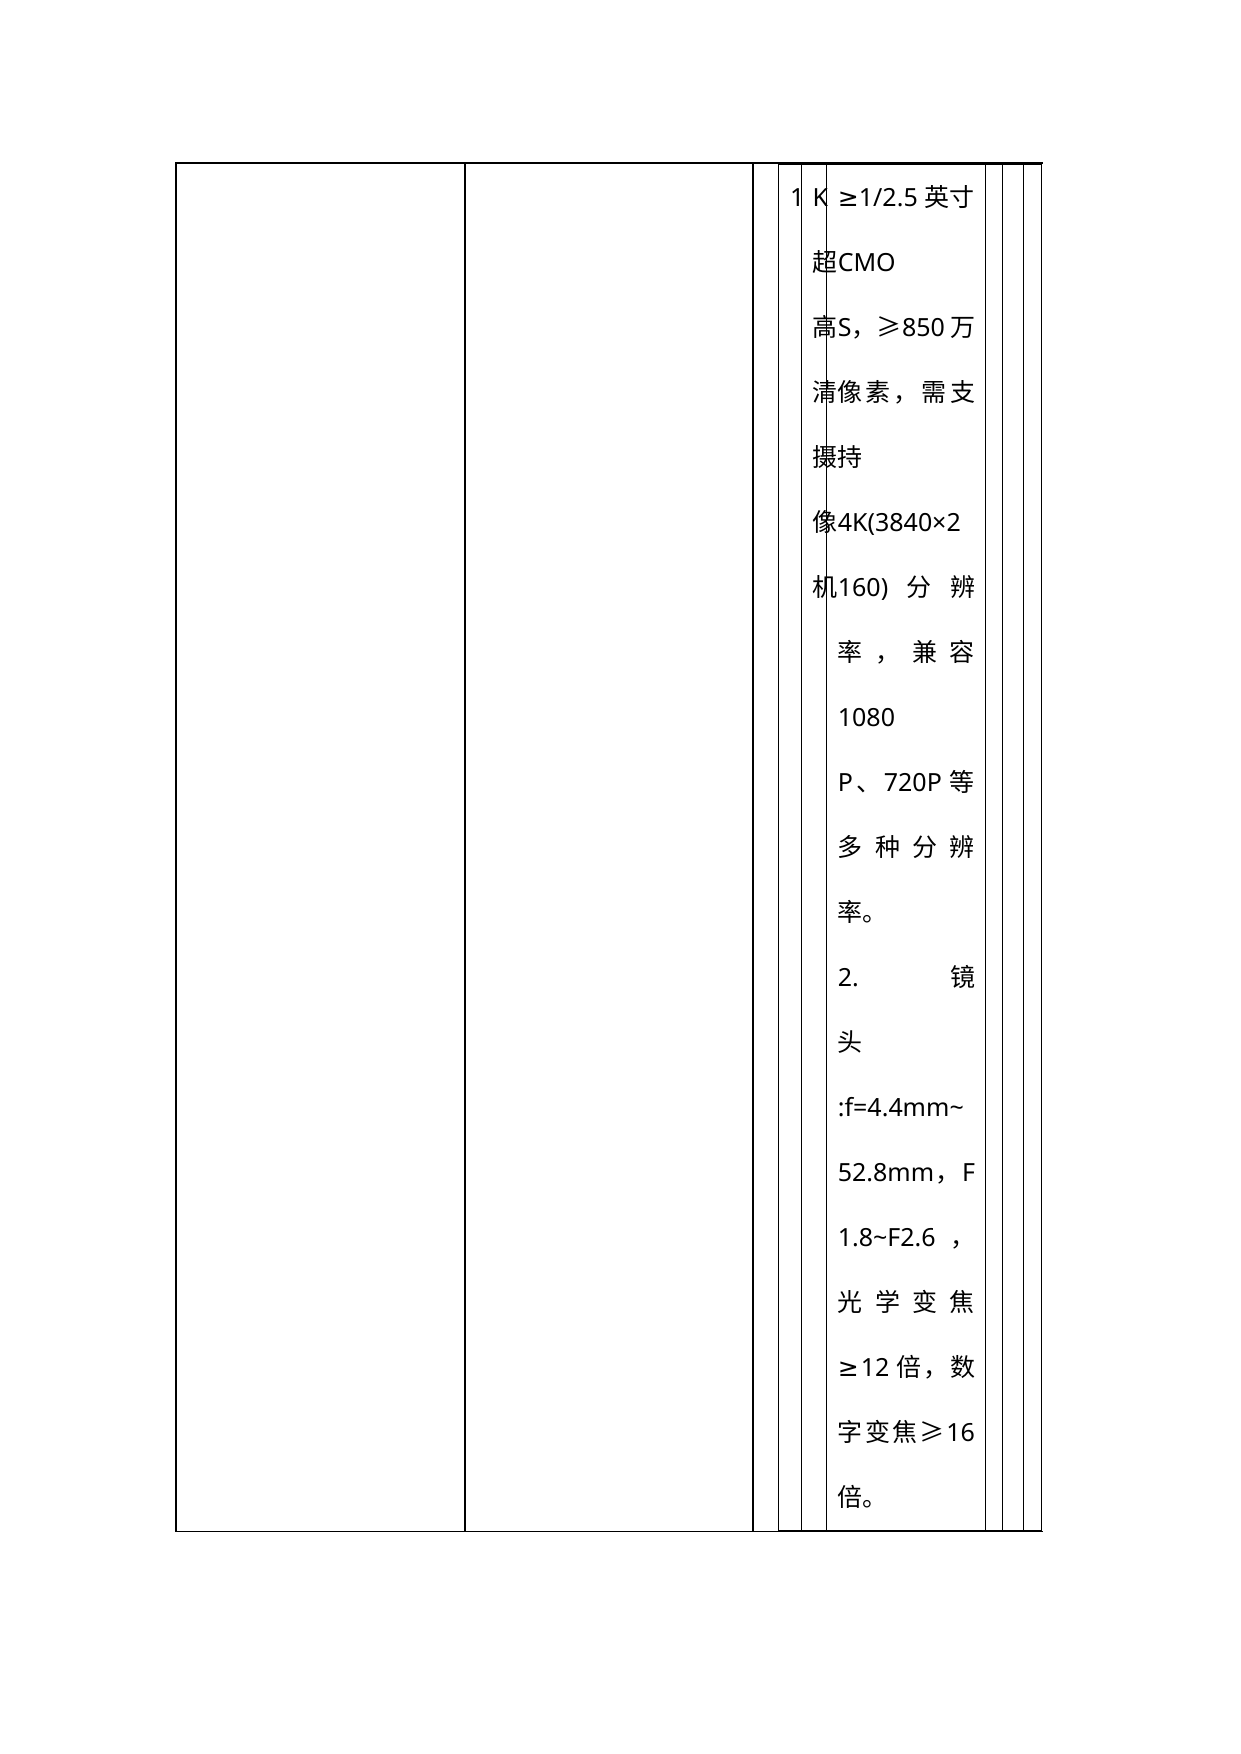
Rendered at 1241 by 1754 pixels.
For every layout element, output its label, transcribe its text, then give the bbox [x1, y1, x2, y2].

table_cell [802, 165, 826, 1530]
table_cell [466, 164, 752, 1531]
table_cell [779, 165, 801, 1530]
table_cell [754, 164, 778, 1531]
table_cell [1003, 165, 1023, 1530]
table_cell [1024, 165, 1041, 1530]
table_cell [986, 165, 1002, 1530]
table_cell [827, 165, 985, 1530]
table_cell 1 [177, 164, 464, 1531]
